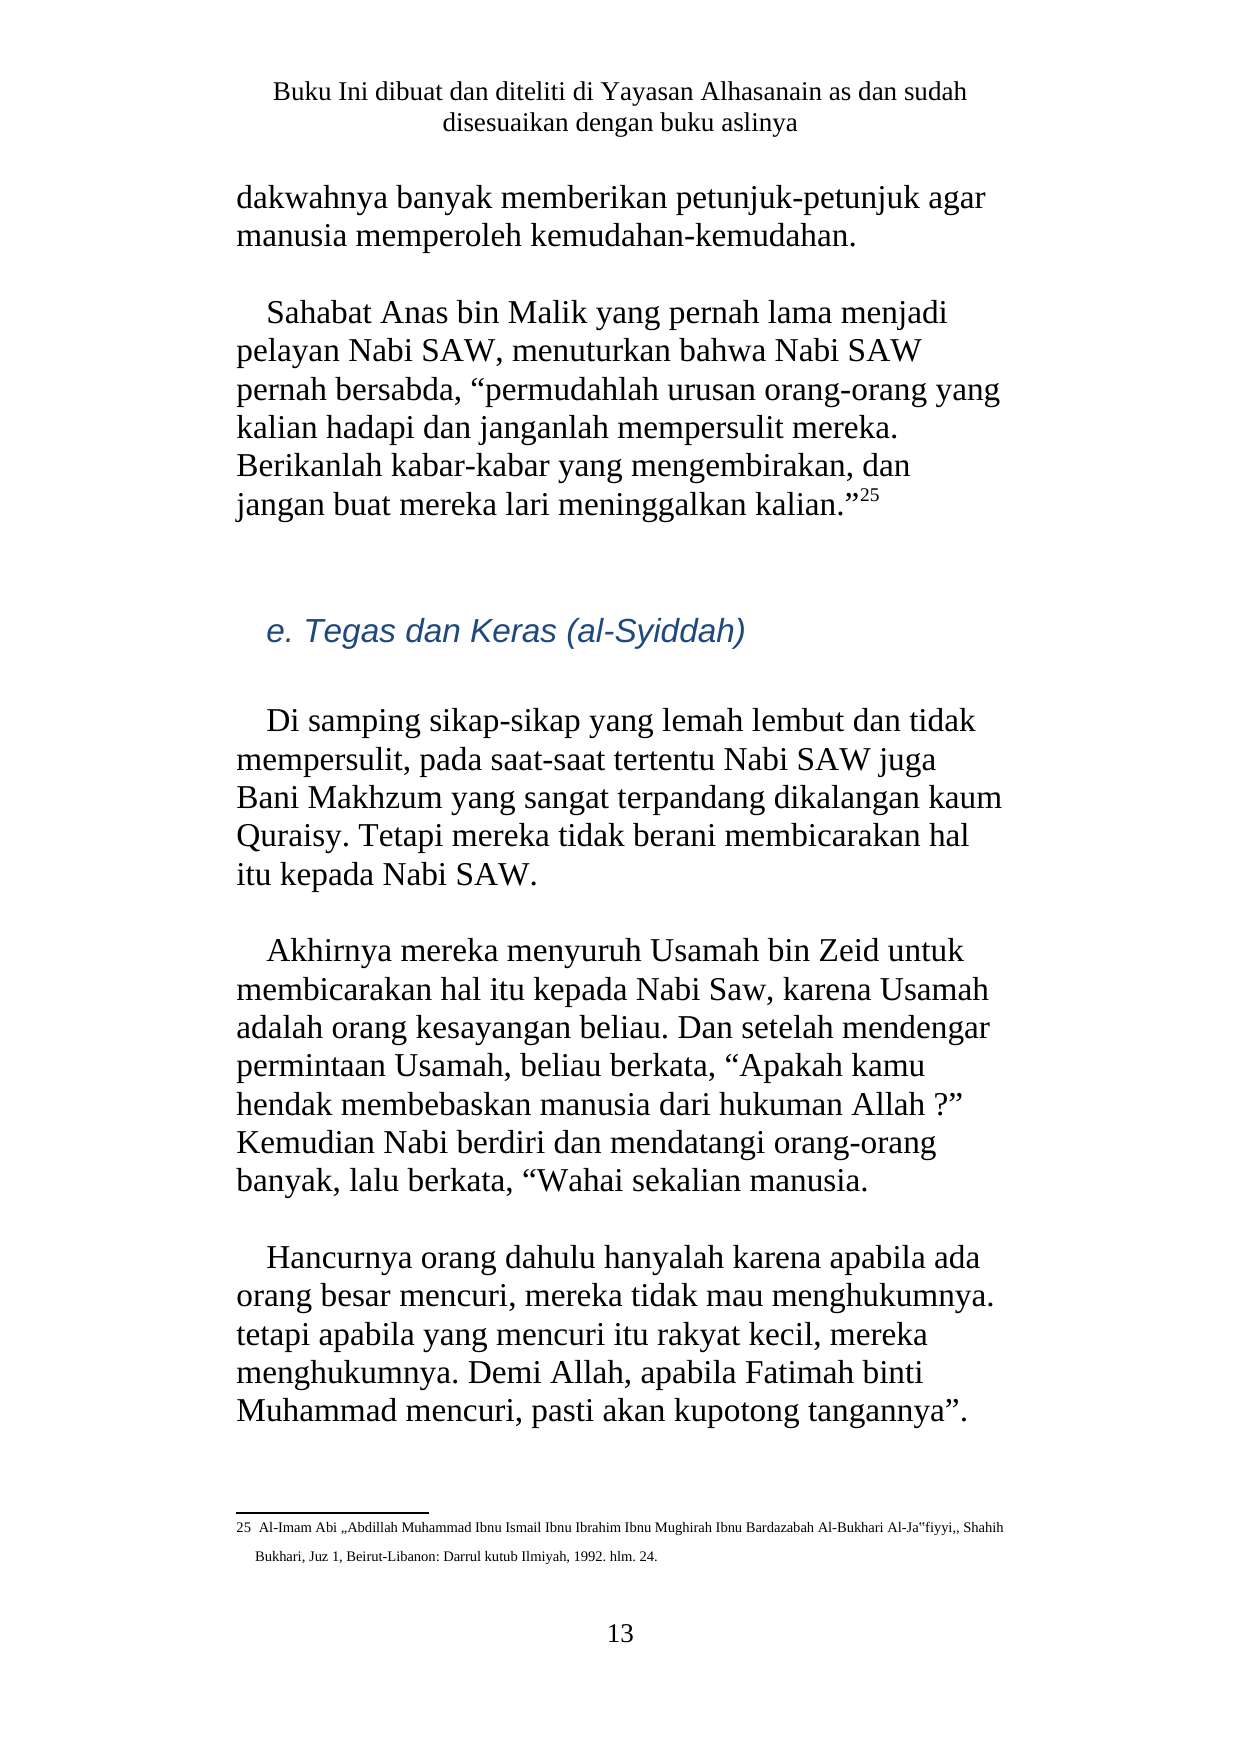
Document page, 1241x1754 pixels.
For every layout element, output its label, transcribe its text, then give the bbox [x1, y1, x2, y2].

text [236, 1237, 1004, 1429]
text Akhirnya mereka menyuruh Usamah bin Zeid untuk membicarakan hal itu kepada Nabi Saw, karena Usamah adalah orang kesayangan beliau. Dan setelah mendengar permintaan Usamah, beliau berkata, “Apakah kamu hendak membebaskan manusia dari hukuman Allah ?” Kemudian Nabi berdiri dan mendatangi orang-orang banyak, lalu berkata, “Wahai sekalian manusia. [236, 931, 1004, 1199]
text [236, 177, 1004, 254]
text Di samping sikap-sikap yang lemah lembut dan tidak mempersulit, pada saat-saat tertentu Nabi SAW juga Bani Makhzum yang sangat terpandang dikalangan kaum Quraisy. Tetapi mereka tidak berani membicarakan hal itu kepada Nabi SAW. [236, 701, 1004, 892]
subtitle e. Tegas dan Keras (al-Syiddah) [236, 611, 1004, 650]
text Sahabat Anas bin Malik yang pernah lama menjadi pelayan Nabi SAW, menuturkan bahwa Nabi SAW pernah bersabda, “permudahlah urusan orang-orang yang kalian hadapi dan janganlah mempersulit mereka. Berikanlah kabar-kabar yang mengembirakan, dan jangan buat mereka lari meninggalkan kalian.” [236, 292, 1004, 522]
